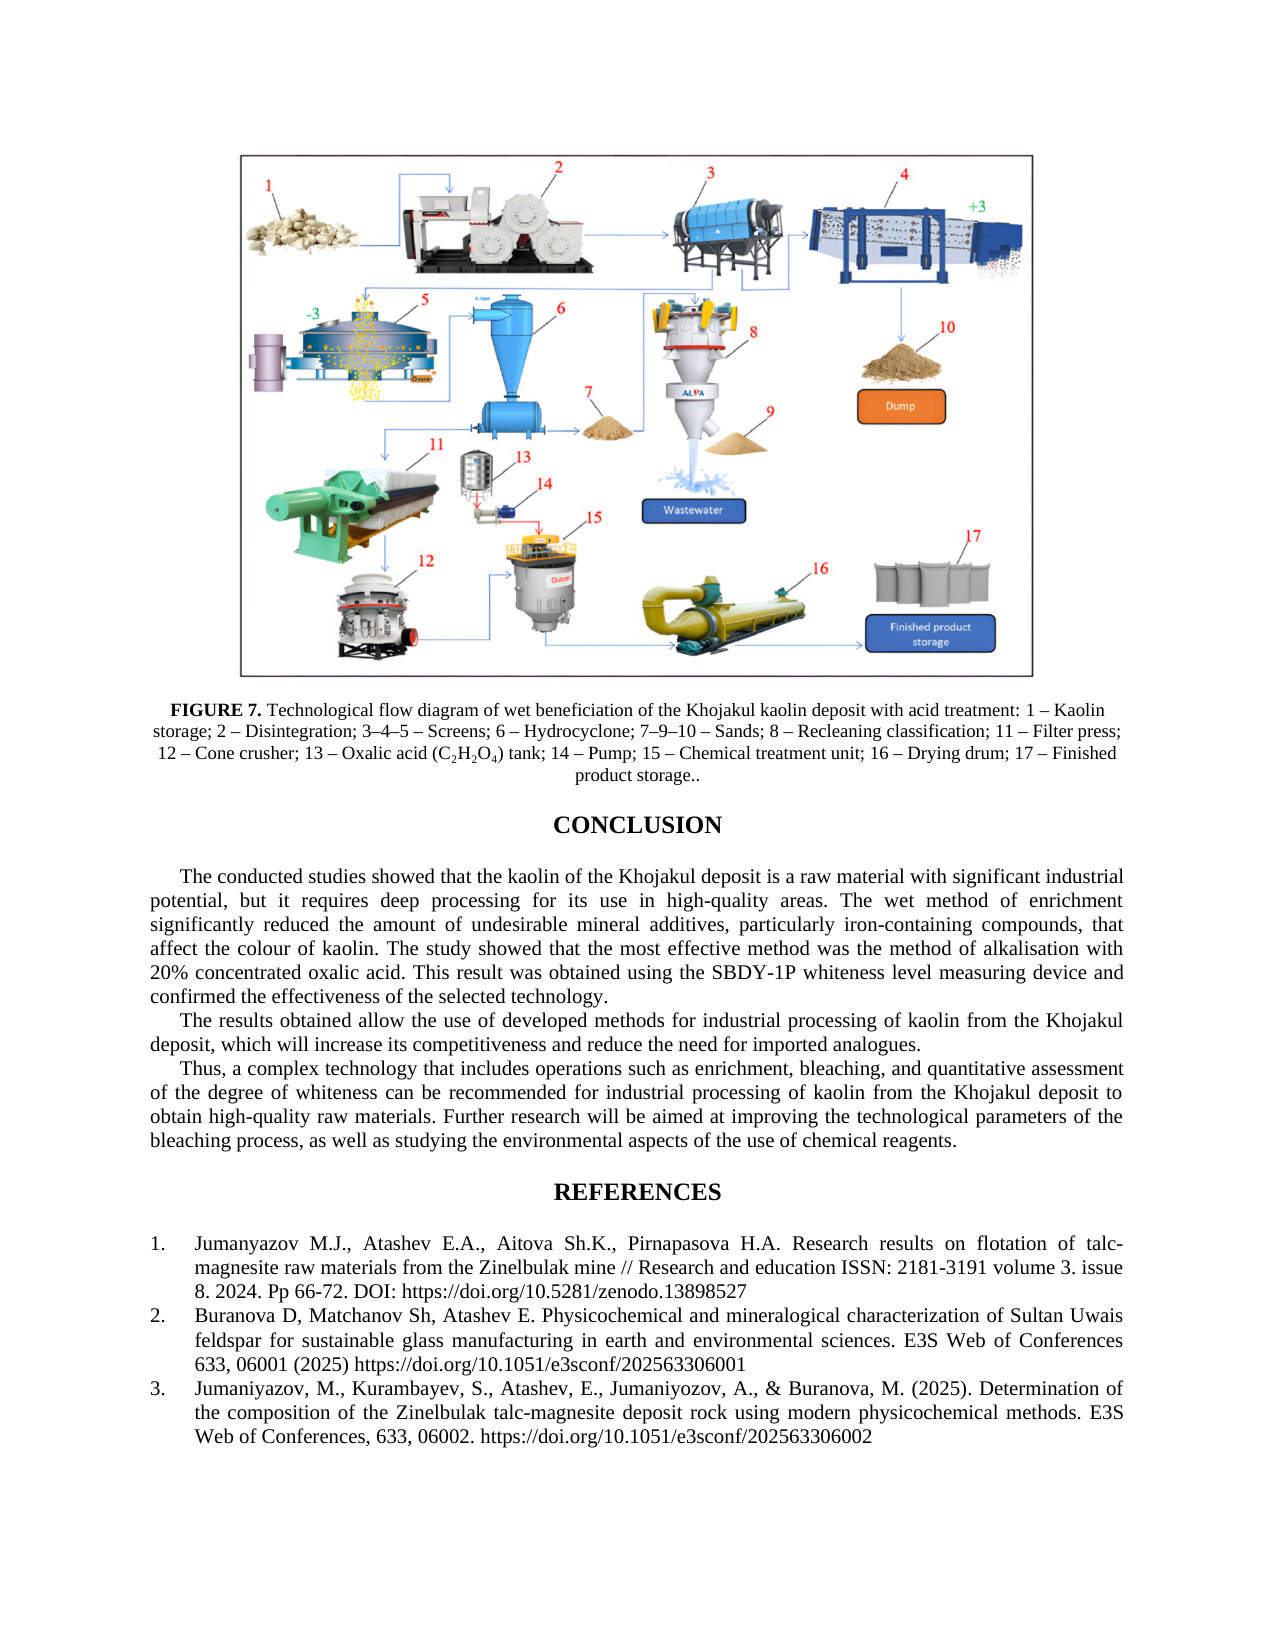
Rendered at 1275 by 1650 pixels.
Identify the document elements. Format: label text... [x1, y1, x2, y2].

text Thus, a complex technology that includes operations such as enrichment, bleaching, and quantitative assessment of the degree of whiteness can be recommended for industrial processing of kaolin from the Khojakul deposit to obtain high-quality raw materials. Further research will be aimed at improving the technological parameters of the bleaching process, as well as studying the environmental aspects of the use of chemical reagents. [150, 1056, 1125, 1152]
picture [235, 150, 1040, 687]
list Jumanyazov M.J., Atashev E.A., Aitova Sh.K., Pirnapasova H.A. Research results on flotation of talc-magnesite raw materials from the Zinelbulak mine // Research and education ISSN: 2181-3191 volume 3. issue 8. 2024. Pp 66-72. DOI: https://doi.org/10.5281/zenodo.13898527 [150, 1231, 1125, 1303]
text FIGURE 7. Technological flow diagram of wet beneficiation of the Khojakul kaolin deposit with acid treatment: 1 – Kaolin storage; 2 – Disintegration; 3–4–5 – Screens; 6 – Hydrocyclone; 7–9–10 – Sands; 8 – Recleaning classification; 11 – Filter press; 12 – Cone crusher; 13 – Oxalic acid (C₂H₂O₄) tank; 14 – Pump; 15 – Chemical treatment unit; 16 – Drying drum; 17 – Finished product storage.. [150, 699, 1125, 785]
text The conducted studies showed that the kaolin of the Khojakul deposit is a raw material with significant industrial potential, but it requires deep processing for its use in high-quality areas. The wet method of enrichment significantly reduced the amount of undesirable mineral additives, particularly iron-containing compounds, that affect the colour of kaolin. The study showed that the most effective method was the method of alkalisation with 20% concentrated oxalic acid. This result was obtained using the SBDY-1P whiteness level measuring device and confirmed the effectiveness of the selected technology. [150, 864, 1125, 1008]
text REFERENCES [150, 1177, 1125, 1206]
text The results obtained allow the use of developed methods for industrial processing of kaolin from the Khojakul deposit, which will increase its competitiveness and reduce the need for imported analogues. [150, 1008, 1125, 1056]
text CONCLUSION [150, 810, 1125, 839]
list Jumaniyazov, M., Kurambayev, S., Atashev, E., Jumaniyozov, A., & Buranova, M. (2025). Determination of the composition of the Zinelbulak talc-magnesite deposit rock using modern physicochemical methods. E3S Web of Conferences, 633, 06002. https://doi.org/10.1051/e3sconf/202563306002 [150, 1376, 1125, 1448]
list Buranova D, Matchanov Sh, Atashev E. Physicochemical and mineralogical characterization of Sultan Uwais feldspar for sustainable glass manufacturing in earth and environmental sciences. E3S Web of Conferences 633, 06001 (2025) https://doi.org/10.1051/e3sconf/202563306001 [150, 1303, 1125, 1376]
